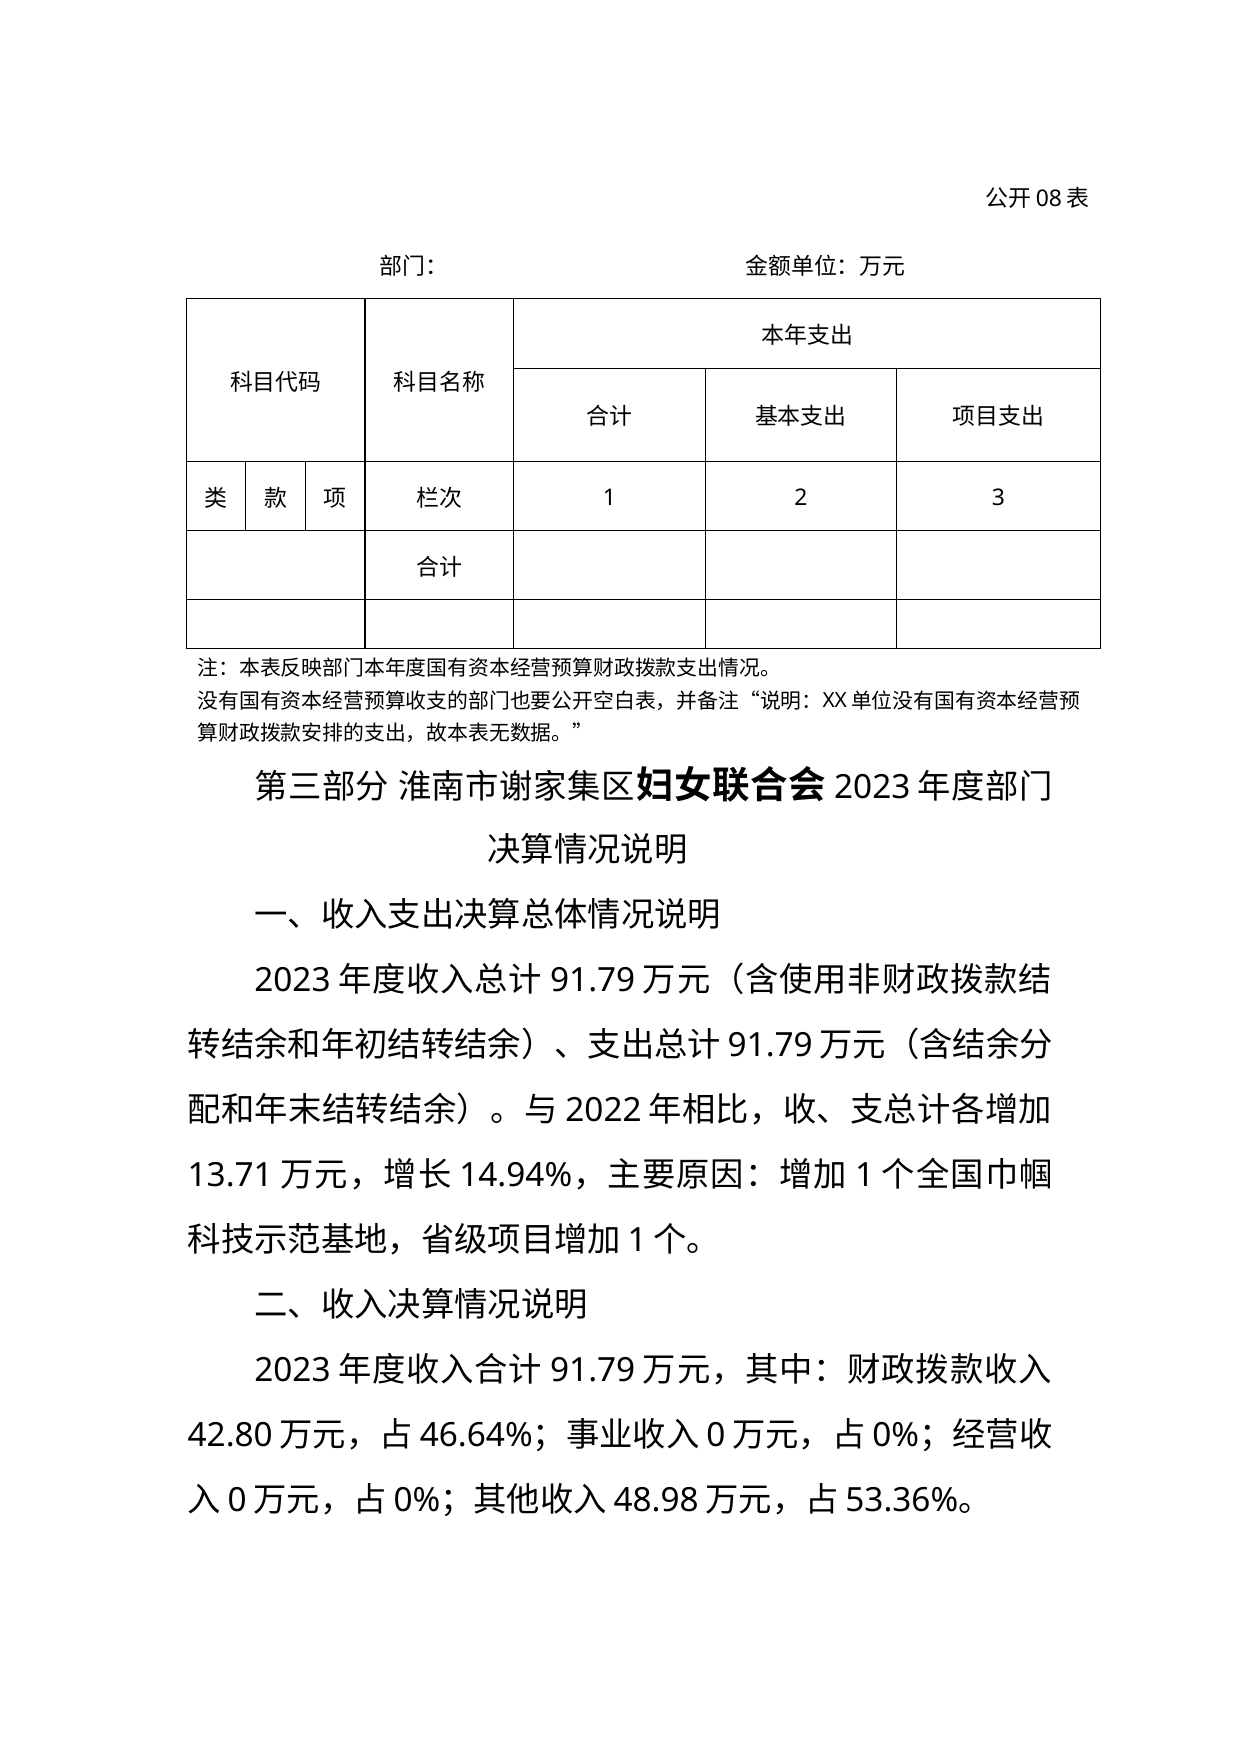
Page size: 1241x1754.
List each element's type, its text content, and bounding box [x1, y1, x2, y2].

table_header 公开08表 [186, 162, 1100, 230]
text 第三部分 淮南市谢家集区妇女联合会2023年度部门 决算情况说明 [254, 749, 1053, 879]
text 2023年度收入合计91.79万元，其中：财政拨款收入42.80万元，占46.64%；事业收入0万元，占0%；经营收入0万元，占0%；其他收入48.98万元，占53.36%。 [187, 1334, 1053, 1529]
text 2023年度收入总计91.79万元（含使用非财政拨款结转结余和年初结转结余）、支出总计91.79万元（含结余分配和年末结转结余）。与2022年相比，收、支总计各增加13.71万元，增长14.94%，主要原因：增加1个全国巾帼科技示范基地，省级项目增加1个。 [187, 944, 1053, 1269]
table_cell [187, 600, 364, 648]
table_cell 基本支出 [706, 369, 896, 461]
table_cell 1 [514, 462, 705, 530]
table_cell [514, 600, 705, 648]
table_cell [366, 600, 513, 648]
table_cell 栏次 [366, 462, 513, 530]
table_cell 科目名称 [366, 299, 513, 461]
table_cell 2 [706, 462, 896, 530]
text 一、收入支出决算总体情况说明 [187, 879, 1053, 944]
table_cell [706, 600, 896, 648]
table_cell 类 [187, 462, 245, 530]
table_cell 3 [897, 462, 1100, 530]
table_cell 合计 [514, 369, 705, 461]
table_cell 合计 [366, 531, 513, 599]
table_cell [897, 600, 1100, 648]
table_cell [187, 531, 364, 599]
table_cell [514, 531, 705, 599]
table_cell 科目代码 [187, 299, 364, 461]
table_cell 注：本表反映部门本年度国有资本经营预算财政拨款支出情况。 没有国有资本经营预算收支的部门也要公开空白表，并备注“说明：XX单位没有国有资本经营预算财政拨款安排的支出，故本表无数据。” [186, 649, 1100, 749]
table_cell 项目支出 [897, 369, 1100, 461]
table_cell [706, 531, 896, 599]
table_cell [897, 531, 1100, 599]
table_cell 款 [246, 462, 305, 530]
text 二、收入决算情况说明 [187, 1269, 1053, 1334]
table_cell 部门： 金额单位：万元 [186, 230, 1100, 298]
table_cell 项 [306, 462, 364, 530]
table_cell 本年支出 [514, 299, 1100, 367]
